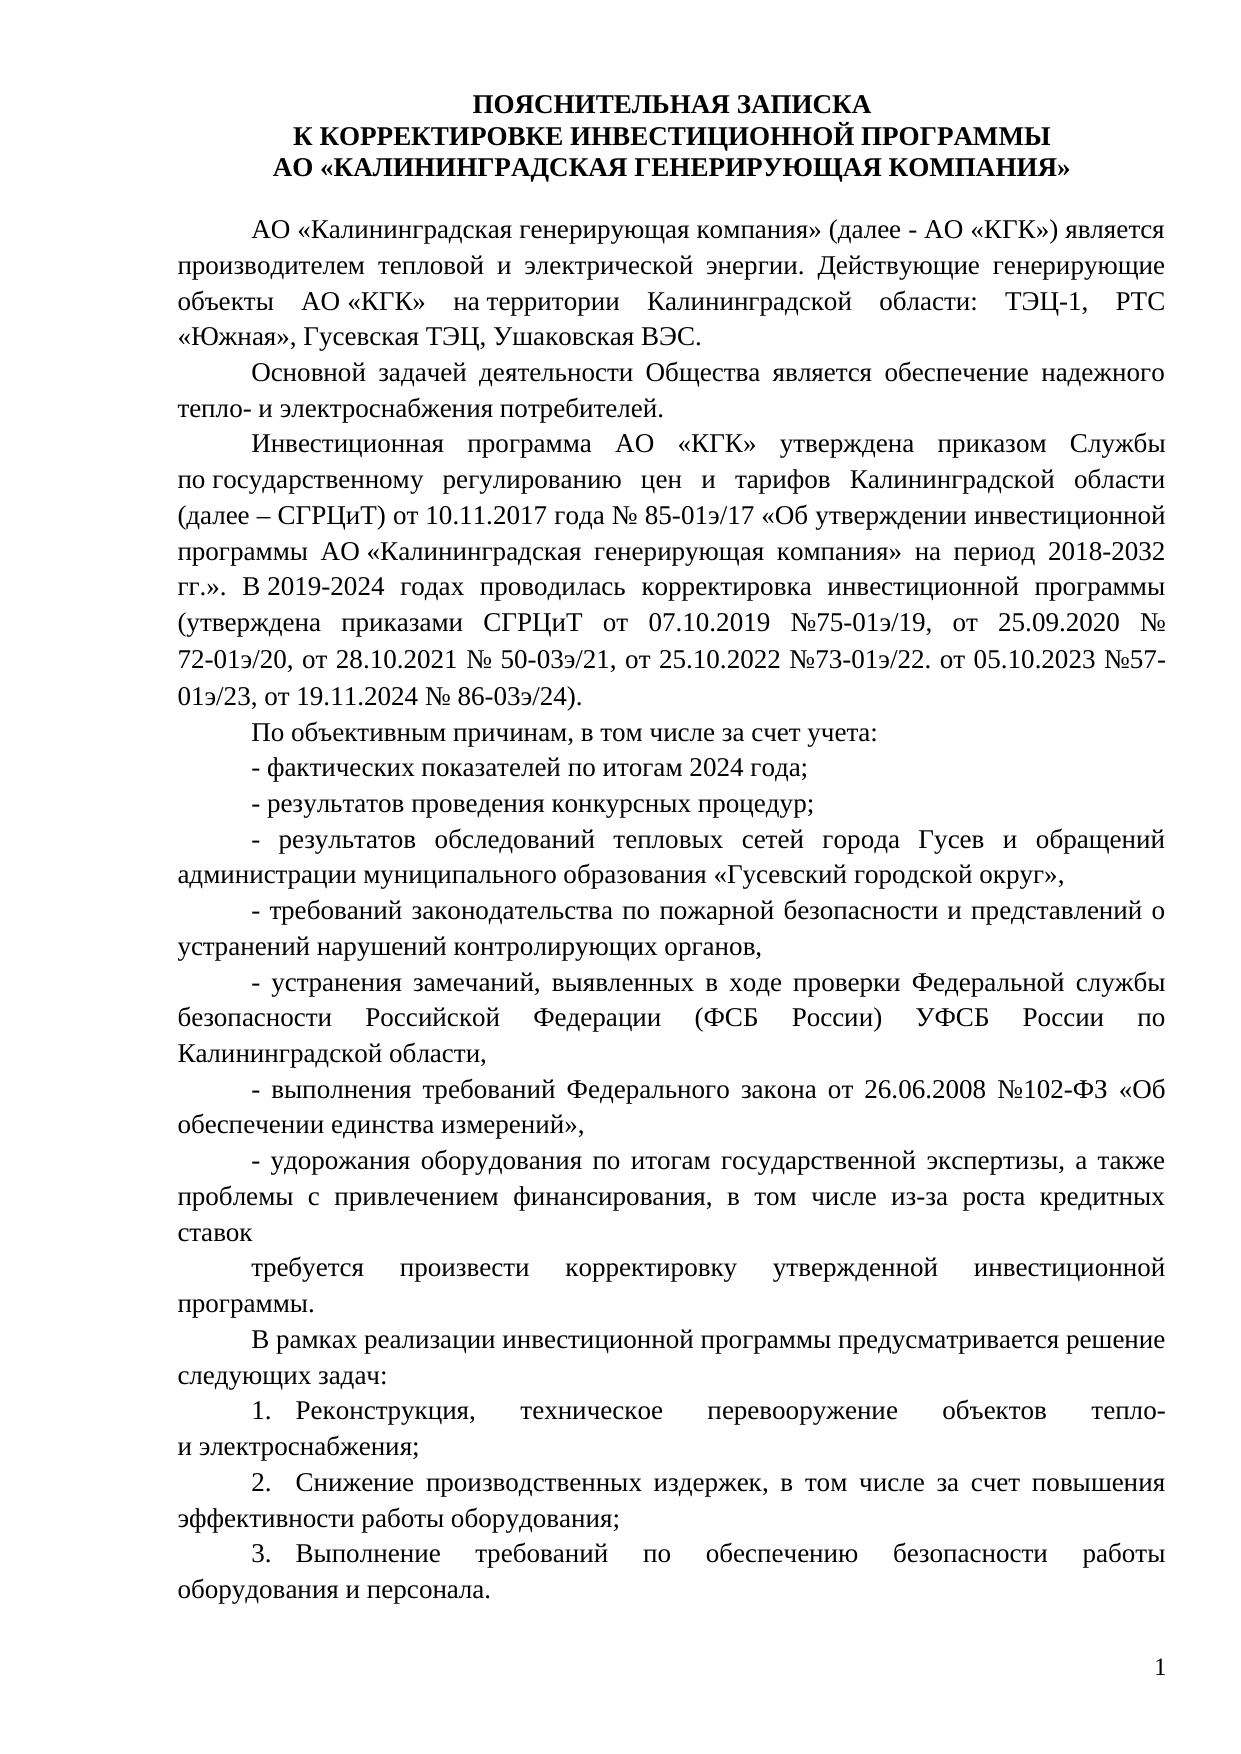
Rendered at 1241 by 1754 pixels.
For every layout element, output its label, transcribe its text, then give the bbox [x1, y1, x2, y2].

text - устранения замечаний, выявленных в ходе проверки Федеральной службы безопасности Российской Федерации (ФСБ России) УФСБ России по Калининградской области, [177, 966, 1166, 1068]
list Снижение производственных издержек, в том числе за счет повышения эффективности работы оборудования; [177, 1466, 1166, 1533]
list Выполнение требований по обеспечению безопасности работы оборудования и персонала. [177, 1537, 1166, 1604]
list Реконструкция, техническое перевооружение объектов тепло- и электроснабжения; [177, 1394, 1166, 1461]
text АО «Калининградская генерирующая компания» (далее - АО «КГК») является производителем тепловой и электрической энергии. Действующие генерирующие объекты АО «КГК» на территории Калининградской области: ТЭЦ-1, РТС «Южная», Гусевская ТЭЦ, Ушаковская ВЭС. [177, 213, 1166, 352]
text - удорожания оборудования по итогам государственной экспертизы, а также проблемы с привлечением финансирования, в том числе из-за роста кредитных ставок [177, 1144, 1166, 1247]
text - требований законодательства по пожарной безопасности и представлений о устранений нарушений контролирующих органов, [177, 894, 1166, 961]
text В рамках реализации инвестиционной программы предусматривается решение следующих задач: [177, 1323, 1166, 1390]
text По объективным причинам, в том числе за счет учета: [177, 716, 1166, 747]
text ПОЯСНИТЕЛЬНАЯ ЗАПИСКА [177, 89, 1166, 120]
text - выполнения требований Федерального закона от 26.06.2008 №102-ФЗ «Об обеспечении единства измерений», [177, 1073, 1166, 1140]
text Основной задачей деятельности Общества является обеспечение надежного тепло- и электроснабжения потребителей. [177, 356, 1166, 423]
text - результатов проведения конкурсных процедур; [177, 787, 1166, 818]
text К КОРРЕКТИРОВКЕ ИНВЕСТИЦИОННОЙ ПРОГРАММЫ [177, 120, 1166, 151]
text - результатов обследований тепловых сетей города Гусев и обращений администрации муниципального образования «Гусевский городской округ», [177, 823, 1166, 890]
text - фактических показателей по итогам 2024 года; [177, 751, 1166, 782]
text Инвестиционная программа АО «КГК» утверждена приказом Службы по государственному регулированию цен и тарифов Калининградской области (далее – СГРЦиТ) от 10.11.2017 года № 85-01э/17 «Об утверждении инвестиционной программы АО «Калининградская генерирующая компания» на период 2018-2032 гг.». В 2019-2024 годах проводилась корректировка инвестиционной программы (утверждена приказами СГРЦиТ от 07.10.2019 №75-01э/19, от 25.09.2020 № 72-01э/20, от 28.10.2021 № 50-03э/21, от 25.10.2022 №73-01э/22. от 05.10.2023 №57-01э/23, от 19.11.2024 № 86-03э/24). [177, 428, 1166, 711]
text требуется произвести корректировку утвержденной инвестиционной программы. [177, 1252, 1166, 1318]
text АО «КАЛИНИНГРАДСКАЯ ГЕНЕРИРУЮЩАЯ КОМПАНИЯ» [177, 151, 1166, 182]
